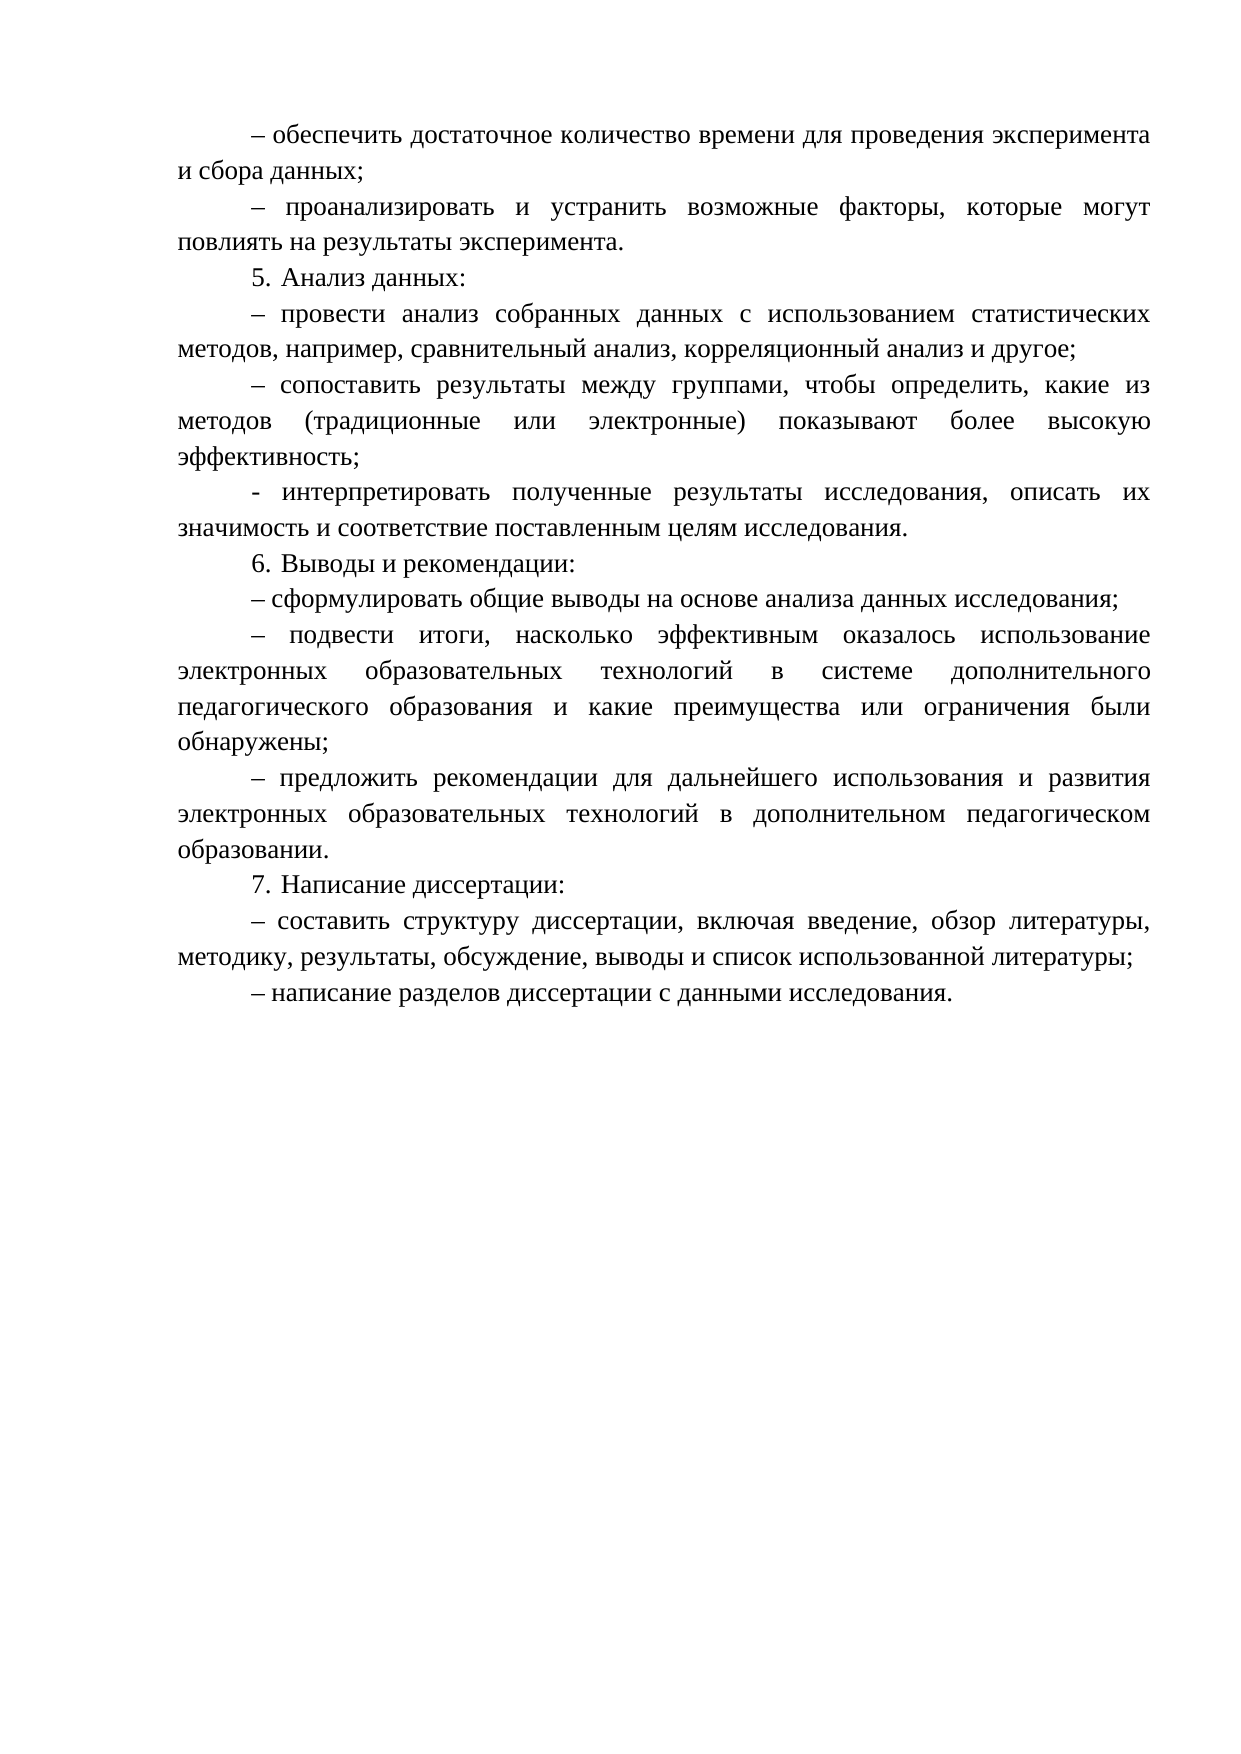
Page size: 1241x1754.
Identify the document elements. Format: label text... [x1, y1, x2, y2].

text – составить структуру диссертации, включая введение, обзор литературы, методику, результаты, обсуждение, выводы и список использованной литературы; [177, 904, 1152, 971]
text – предложить рекомендации для дальнейшего использования и развития электронных образовательных технологий в дополнительном педагогическом образовании. [177, 761, 1152, 864]
text – проанализировать и устранить возможные факторы, которые могут повлиять на результаты эксперимента. [177, 189, 1152, 256]
text - интерпретировать полученные результаты исследования, описать их значимость и соответствие поставленным целям исследования. [177, 475, 1152, 542]
list Написание диссертации: [177, 868, 1152, 899]
text – подвести итоги, насколько эффективным оказалось использование электронных образовательных технологий в системе дополнительного педагогического образования и какие преимущества или ограничения были обнаружены; [177, 618, 1152, 757]
text – написание разделов диссертации с данными исследования. [177, 976, 1152, 1007]
text – сопоставить результаты между группами, чтобы определить, какие из методов (традиционные или электронные) показывают более высокую эффективность; [177, 368, 1152, 471]
text – сформулировать общие выводы на основе анализа данных исследования; [177, 583, 1152, 614]
text – обеспечить достаточное количество времени для проведения эксперимента и сбора данных; [177, 118, 1152, 185]
list Выводы и рекомендации: [177, 547, 1152, 578]
text – провести анализ собранных данных с использованием статистических методов, например, сравнительный анализ, корреляционный анализ и другое; [177, 297, 1152, 364]
list Анализ данных: [177, 261, 1152, 292]
